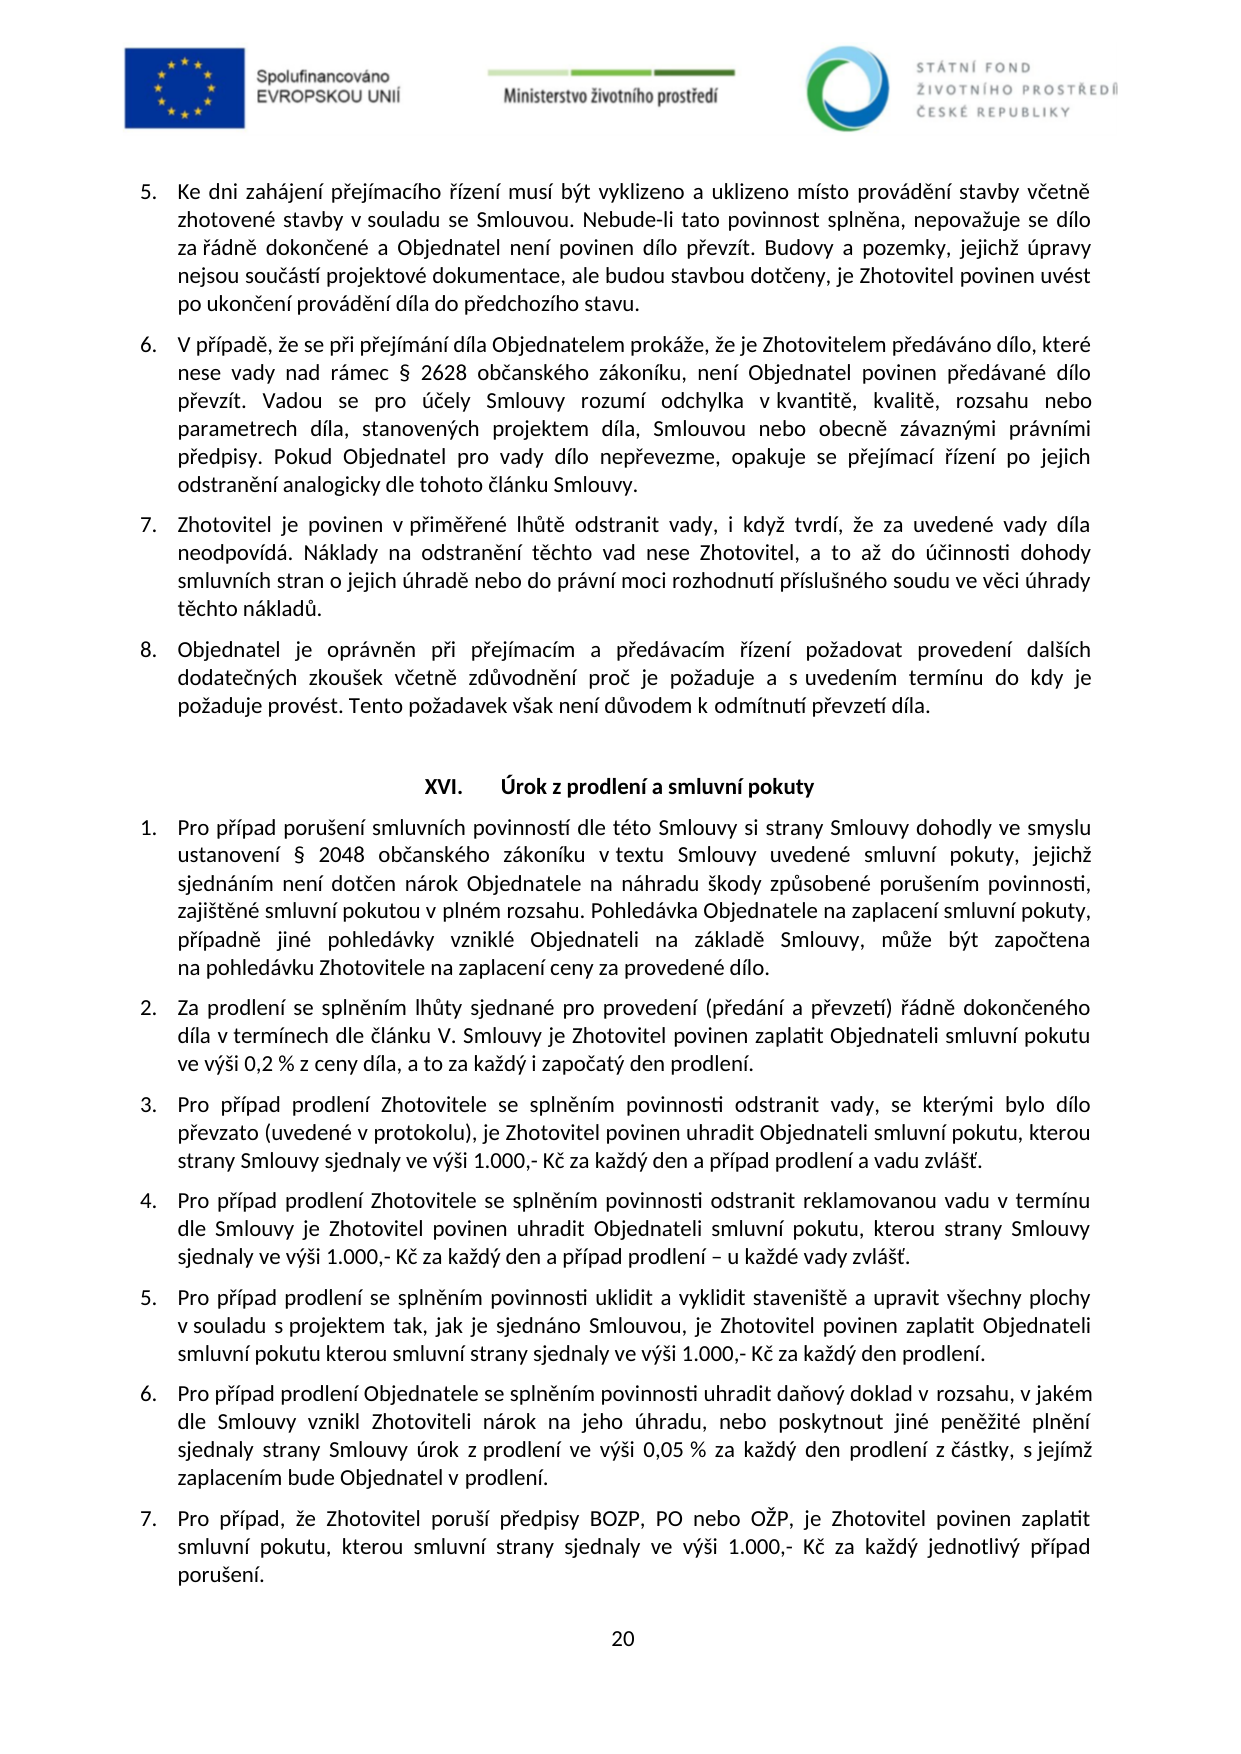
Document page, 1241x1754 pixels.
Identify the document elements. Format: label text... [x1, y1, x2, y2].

list Za prodlení se splněním lhůty sjednané pro provedení (předání a převzetí) řádně dokončeného díla v termínech dle článku V. Smlouvy je Zhotovitel povinen zaplatit Objednateli smluvní pokutu ve výši 0,2 % z ceny díla, a to za každý i započatý den prodlení. [140, 993, 1092, 1077]
list Pro případ prodlení Zhotovitele se splněním povinnosti odstranit reklamovanou vadu v termínu dle Smlouvy je Zhotovitel povinen uhradit Objednateli smluvní pokutu, kterou strany Smlouvy sjednaly ve výši 1.000,- Kč za každý den a případ prodlení – u každé vady zvlášť. [140, 1186, 1092, 1270]
list Pro případ prodlení Objednatele se splněním povinnosti uhradit daňový doklad v rozsahu, v jakém dle Smlouvy vznikl Zhotoviteli nárok na jeho úhradu, nebo poskytnout jiné peněžité plnění sjednaly strany Smlouvy úrok z prodlení ve výši 0,05 % za každý den prodlení z částky, s jejímž zaplacením bude Objednatel v prodlení. [140, 1379, 1092, 1492]
list Ke dni zahájení přejímacího řízení musí být vyklizeno a uklizeno místo provádění stavby včetně zhotovené stavby v souladu se Smlouvou. Nebude-li tato povinnost splněna, nepovažuje se dílo za řádně dokončené a Objednatel není povinen dílo převzít. Budovy a pozemky, jejichž úpravy nejsou součástí projektové dokumentace, ale budou stavbou dotčeny, je Zhotovitel povinen uvést po ukončení provádění díla do předchozího stavu. [140, 177, 1092, 317]
list Pro případ prodlení se splněním povinnosti uklidit a vyklidit staveniště a upravit všechny plochy v souladu s projektem tak, jak je sjednáno Smlouvou, je Zhotovitel povinen zaplatit Objednateli smluvní pokutu kterou smluvní strany sjednaly ve výši 1.000,- Kč za každý den prodlení. [140, 1283, 1092, 1367]
list Pro případ, že Zhotovitel poruší předpisy BOZP, PO nebo OŽP, je Zhotovitel povinen zaplatit smluvní pokutu, kterou smluvní strany sjednaly ve výši 1.000,- Kč za každý jednotlivý případ porušení. [140, 1504, 1092, 1588]
list Úrok z prodlení a smluvní pokuty [185, 772, 1092, 800]
list Objednatel je oprávněn při přejímacím a předávacím řízení požadovat provedení dalších dodatečných zkoušek včetně zdůvodnění proč je požaduje a s uvedením termínu do kdy je požaduje provést. Tento požadavek však není důvodem k odmítnutí převzetí díla. [140, 635, 1092, 719]
list Pro případ prodlení Zhotovitele se splněním povinnosti odstranit vady, se kterými bylo dílo převzato (uvedené v protokolu), je Zhotovitel povinen uhradit Objednateli smluvní pokutu, kterou strany Smlouvy sjednaly ve výši 1.000,- Kč za každý den a případ prodlení a vadu zvlášť. [140, 1090, 1092, 1174]
list Zhotovitel je povinen v přiměřené lhůtě odstranit vady, i když tvrdí, že za uvedené vady díla neodpovídá. Náklady na odstranění těchto vad nese Zhotovitel, a to až do účinnosti dohody smluvních stran o jejich úhradě nebo do právní moci rozhodnutí příslušného soudu ve věci úhrady těchto nákladů. [140, 510, 1092, 622]
list V případě, že se při přejímání díla Objednatelem prokáže, že je Zhotovitelem předáváno dílo, které nese vady nad rámec § 2628 občanského zákoníku, není Objednatel povinen předávané dílo převzít. Vadou se pro účely Smlouvy rozumí odchylka v kvantitě, kvalitě, rozsahu nebo parametrech díla, stanovených projektem díla, Smlouvou nebo obecně závaznými právními předpisy. Pokud Objednatel pro vady dílo nepřevezme, opakuje se přejímací řízení po jejich odstranění analogicky dle tohoto článku Smlouvy. [140, 330, 1092, 498]
picture [122, 42, 1118, 136]
list Pro případ porušení smluvních povinností dle této Smlouvy si strany Smlouvy dohodly ve smyslu ustanovení § 2048 občanského zákoníku v textu Smlouvy uvedené smluvní pokuty, jejichž sjednáním není dotčen nárok Objednatele na náhradu škody způsobené porušením povinnosti, zajištěné smluvní pokutou v plném rozsahu. Pohledávka Objednatele na zaplacení smluvní pokuty, případně jiné pohledávky vzniklé Objednateli na základě Smlouvy, může být započtena na pohledávku Zhotovitele na zaplacení ceny za provedené dílo. [140, 813, 1092, 981]
